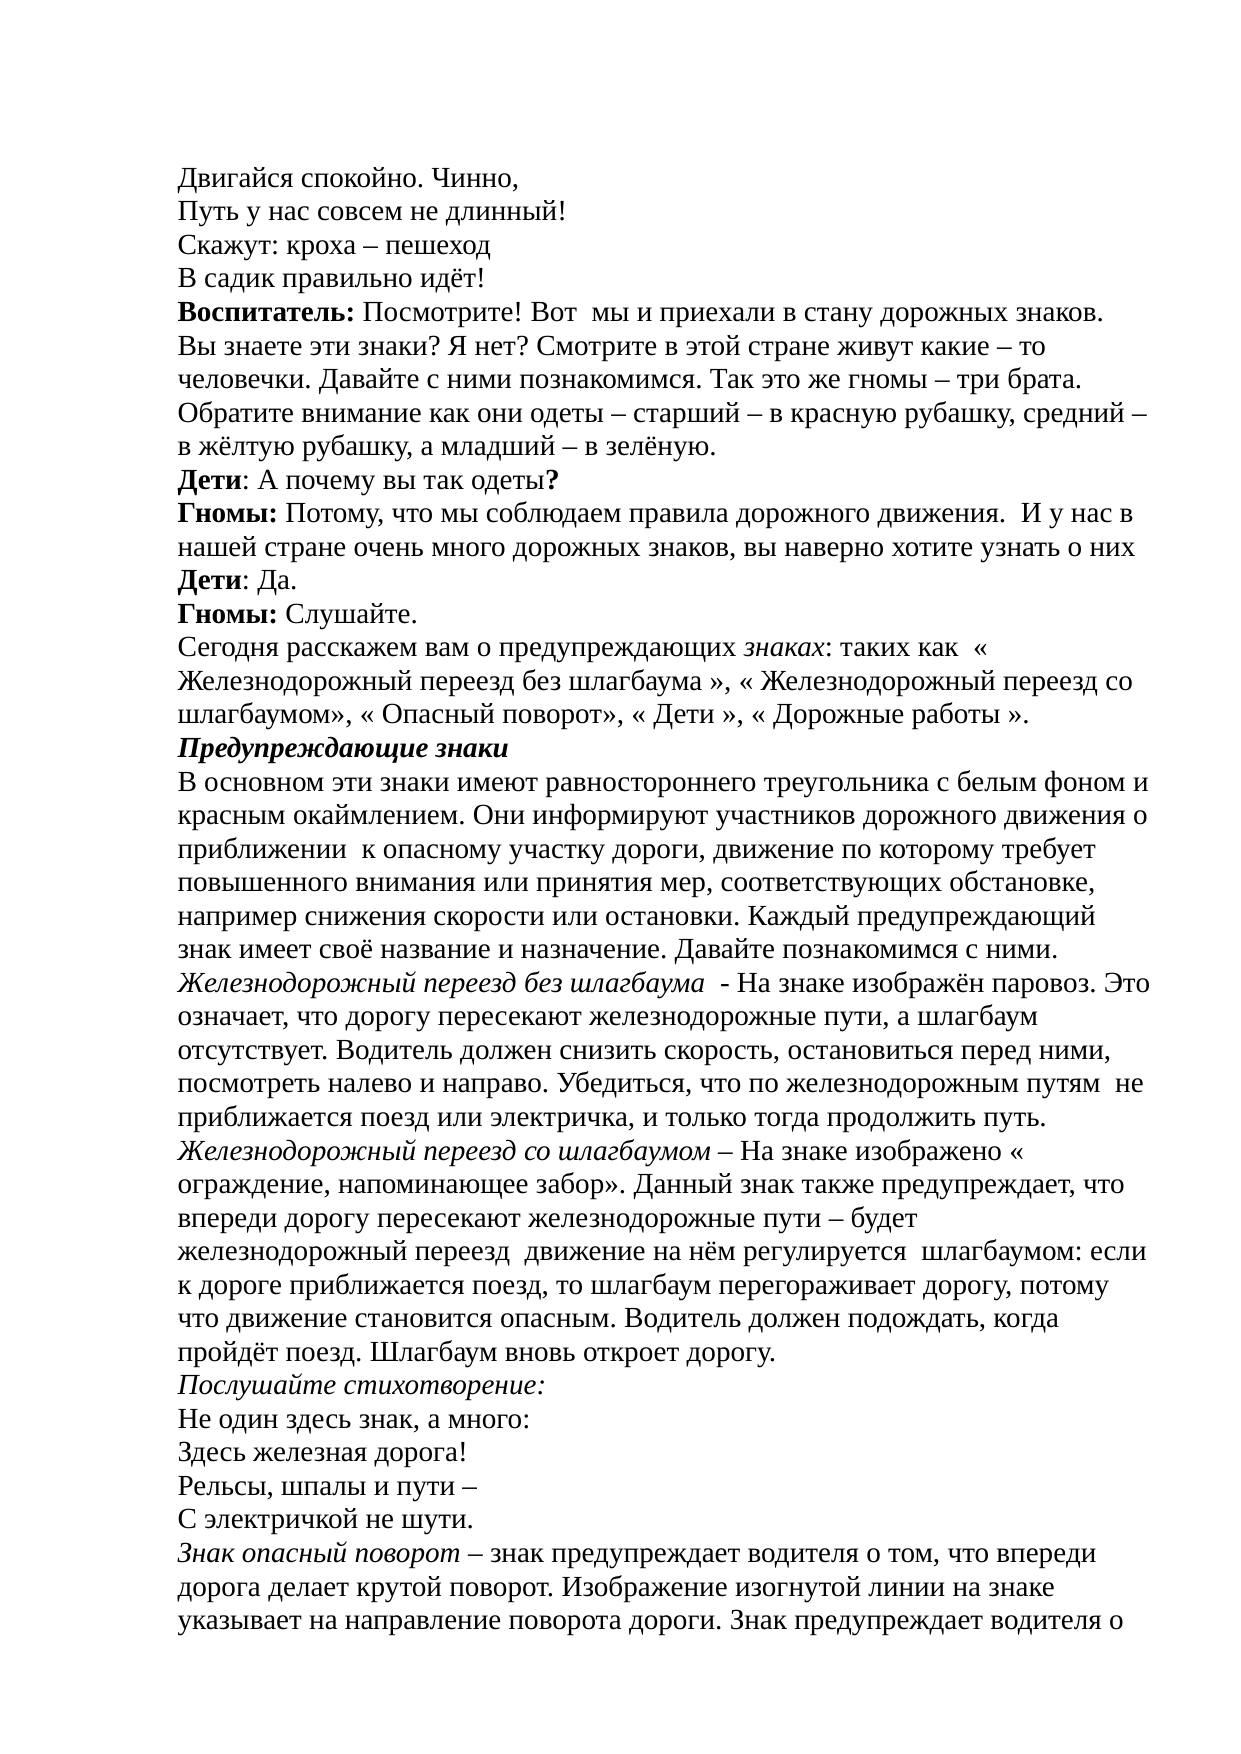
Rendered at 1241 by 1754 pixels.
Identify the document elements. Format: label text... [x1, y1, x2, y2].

text Воспитатель: Посмотрите! Вот мы и приехали в стану дорожных знаков. [177, 294, 1152, 328]
text Скажут: кроха – пешеход [177, 227, 1152, 261]
text Рельсы, шпалы и пути – [177, 1468, 1152, 1502]
text Здесь железная дорога! [177, 1434, 1152, 1468]
text В основном эти знаки имеют равностороннего треугольника с белым фоном и красным окаймлением. Они информируют участников дорожного движения о приближении к опасному участку дороги, движение по которому требует повышенного внимания или принятия мер, соответствующих обстановке, например снижения скорости или остановки. Каждый предупреждающий знак имеет своё название и назначение. Давайте познакомимся с ними. [177, 764, 1152, 965]
text Послушайте стихотворение: [177, 1367, 1152, 1401]
text Гномы: Потому, что мы соблюдаем правила дорожного движения. И у нас в нашей стране очень много дорожных знаков, вы наверно хотите узнать о них [177, 495, 1152, 562]
text Гномы: Слушайте. [177, 596, 1152, 629]
text Не один здесь знак, а много: [177, 1401, 1152, 1434]
text Сегодня расскажем вам о предупреждающих знаках: таких как « Железнодорожный переезд без шлагбаума », « Железнодорожный переезд со шлагбаумом», « Опасный поворот», « Дети », « Дорожные работы ». [177, 629, 1152, 730]
text С электричкой не шути. [177, 1502, 1152, 1535]
text Предупреждающие знаки [177, 730, 1152, 764]
text Железнодорожный переезд со шлагбаумом – На знаке изображено « ограждение, напоминающее забор». Данный знак также предупреждает, что впереди дорогу пересекают железнодорожные пути – будет железнодорожный переезд движение на нём регулируется шлагбаумом: если к дороге приближается поезд, то шлагбаум перегораживает дорогу, потому что движение становится опасным. Водитель должен подождать, когда пройдёт поезд. Шлагбаум вновь откроет дорогу. [177, 1133, 1152, 1367]
text Вы знаете эти знаки? Я нет? Смотрите в этой стране живут какие – то человечки. Давайте с ними познакомимся. Так это же гномы – три брата. Обратите внимание как они одеты – старший – в красную рубашку, средний – в жёлтую рубашку, а младший – в зелёную. [177, 328, 1152, 462]
text В садик правильно идёт! [177, 261, 1152, 294]
text Двигайся спокойно. Чинно, [177, 160, 1152, 193]
text Дети: Да. [177, 562, 1152, 596]
text Дети: А почему вы так одеты? [177, 462, 1152, 495]
text Путь у нас совсем не длинный! [177, 193, 1152, 227]
text Железнодорожный переезд без шлагбаума - На знаке изображён паровоз. Это означает, что дорогу пересекают железнодорожные пути, а шлагбаум отсутствует. Водитель должен снизить скорость, остановиться перед ними, посмотреть налево и направо. Убедиться, что по железнодорожным путям не приближается поезд или электричка, и только тогда продолжить путь. [177, 965, 1152, 1133]
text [177, 1535, 1152, 1636]
